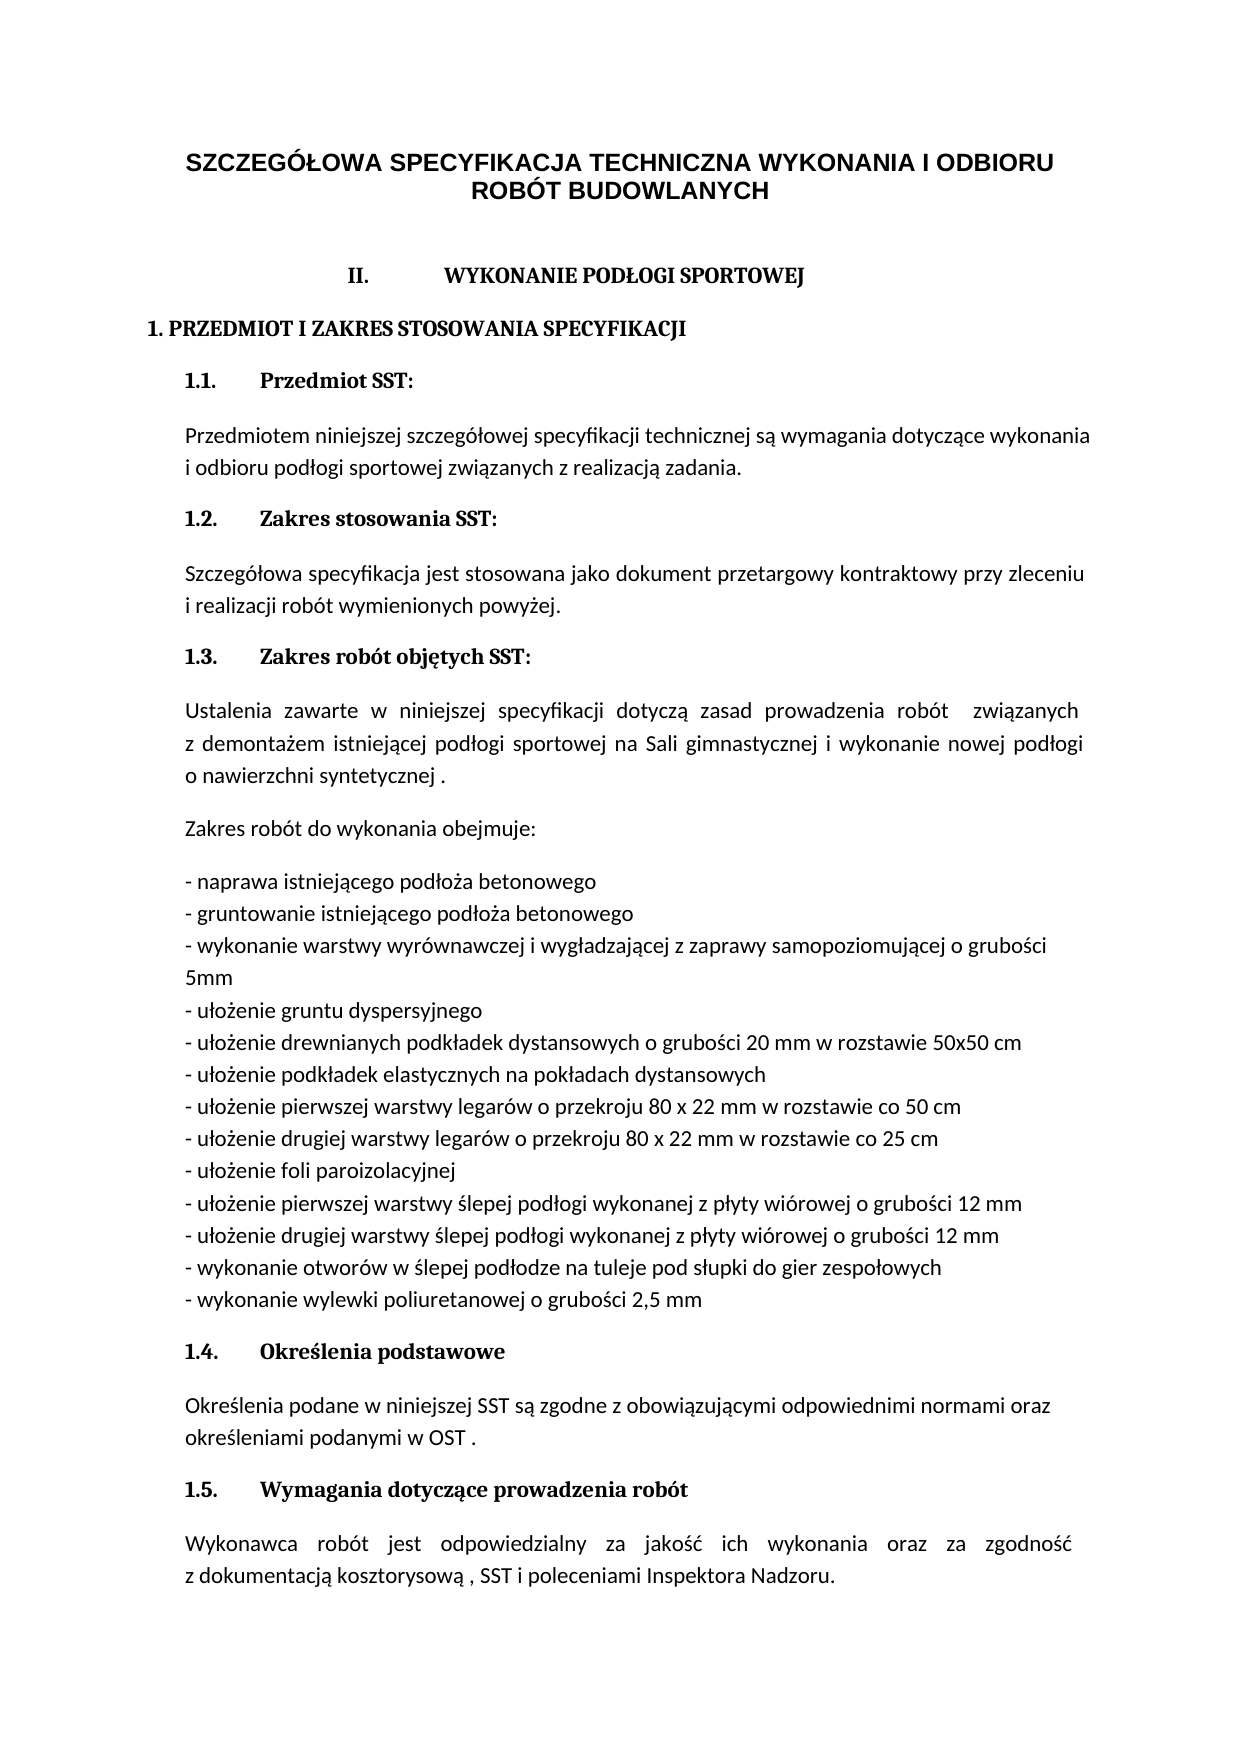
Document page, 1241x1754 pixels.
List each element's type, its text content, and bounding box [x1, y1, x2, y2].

list WYKONANIE PODŁOGI SPORTOWEJ [369, 263, 1093, 289]
list Określenia podstawowe [185, 1338, 1093, 1365]
text Ustalenia zawarte w niniejszej specyfikacji dotyczą zasad prowadzenia robót związanych z demontażem istniejącej podłogi sportowej na Sali gimnastycznej i wykonanie nowej podłogi o nawierzchni syntetycznej . [185, 697, 1093, 789]
text Przedmiotem niniejszej szczegółowej specyfikacji technicznej są wymagania dotyczące wykonania i odbioru podłogi sportowej związanych z realizacją zadania. [185, 421, 1093, 481]
list Przedmiot SST: [185, 368, 1093, 394]
text Zakres robót do wykonania obejmuje: [185, 814, 1093, 842]
text Szczegółowa specyfikacja jest stosowana jako dokument przetargowy kontraktowy przy zleceniu i realizacji robót wymienionych powyżej. [185, 559, 1093, 619]
text 1. PRZEDMIOT I ZAKRES STOSOWANIA SPECYFIKACJI [148, 315, 1093, 342]
text Wykonawca robót jest odpowiedzialny za jakość ich wykonania oraz za zgodność z dokumentacją kosztorysową , SST i poleceniami Inspektora Nadzoru. [185, 1529, 1093, 1589]
list Zakres robót objętych SST: [185, 644, 1093, 670]
text - naprawa istniejącego podłoża betonowego - gruntowanie istniejącego podłoża betonowego - wykonanie warstwy wyrównawczej i wygładzającej z zaprawy samopoziomującej o grubości 5mm - ułożenie gruntu dyspersyjnego - ułożenie drewnianych podkładek dystansowych o grubości 20 mm w rozstawie 50x50 cm - ułożenie podkładek elastycznych na pokładach dystansowych - ułożenie pierwszej warstwy legarów o przekroju 80 x 22 mm w rozstawie co 50 cm - ułożenie drugiej warstwy legarów o przekroju 80 x 22 mm w rozstawie co 25 cm - ułożenie foli paroizolacyjnej - ułożenie pierwszej warstwy ślepej podłogi wykonanej z płyty wiórowej o grubości 12 mm - ułożenie drugiej warstwy ślepej podłogi wykonanej z płyty wiórowej o grubości 12 mm - wykonanie otworów w ślepej podłodze na tuleje pod słupki do gier zespołowych - wykonanie wylewki poliuretanowej o grubości 2,5 mm [185, 867, 1093, 1313]
list Wymagania dotyczące prowadzenia robót [185, 1476, 1093, 1503]
text Określenia podane w niniejszej SST są zgodne z obowiązującymi odpowiednimi normami oraz określeniami podanymi w OST . [185, 1391, 1093, 1451]
list Zakres stosowania SST: [185, 506, 1093, 532]
text SZCZEGÓŁOWA SPECYFIKACJA TECHNICZNA WYKONANIA I ODBIORU ROBÓT BUDOWLANYCH [148, 148, 1093, 205]
